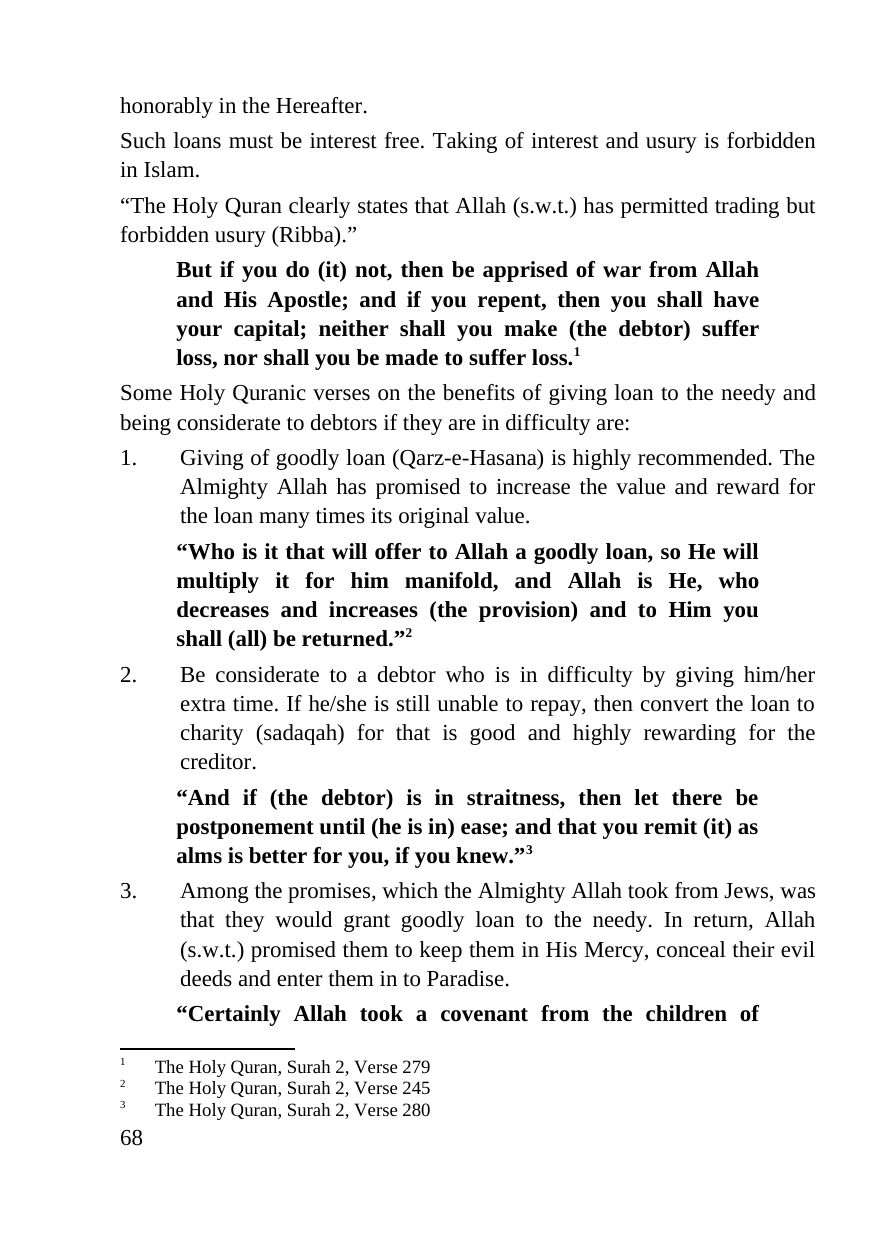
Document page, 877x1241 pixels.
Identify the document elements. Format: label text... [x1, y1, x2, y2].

text Some Holy Quranic verses on the benefits of giving loan to the needy and being considerate to debtors if they are in difficulty are: [120, 377, 817, 436]
text 1. Giving of goodly loan (Qarz-e-Hasana) is highly recommended. The Almighty Allah has promised to increase the value and reward for the loan many times its original value. [120, 442, 817, 529]
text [120, 90, 817, 119]
text Such loans must be interest free. Taking of interest and usury is forbidden in Islam. [120, 125, 817, 184]
text “The Holy Quran clearly states that Allah (s.w.t.) has permitted trading but forbidden usury (Ribba).” [120, 190, 817, 248]
text 2. Be considerate to a debtor who is in difficulty by giving him/her extra time. If he/she is still unable to repay, then convert the loan to charity (sadaqah) for that is good and highly rewarding for the creditor. [120, 659, 817, 775]
text “Who is it that will offer to Allah a goodly loan, so He will multiply it for him manifold, and Allah is He, who decreases and increases (the provision) and to Him you shall (all) be returned.” [176, 536, 760, 652]
text 3. Among the promises, which the Almighty Allah took from Jews, was that they would grant goodly loan to the needy. In return, Allah (s.w.t.) promised them to keep them in His Mercy, conceal their evil deeds and enter them in to Paradise. [120, 875, 817, 992]
text “And if (the debtor) is in straitness, then let there be postponement until (he is in) ease; and that you remit (it) as alms is better for you, if you knew.” [176, 782, 760, 869]
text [176, 998, 760, 1027]
text But if you do (it) not, then be apprised of war from Allah and His Apostle; and if you repent, then you shall have your capital; neither shall you make (the debtor) suffer loss, nor shall you be made to suffer loss. [176, 254, 760, 371]
